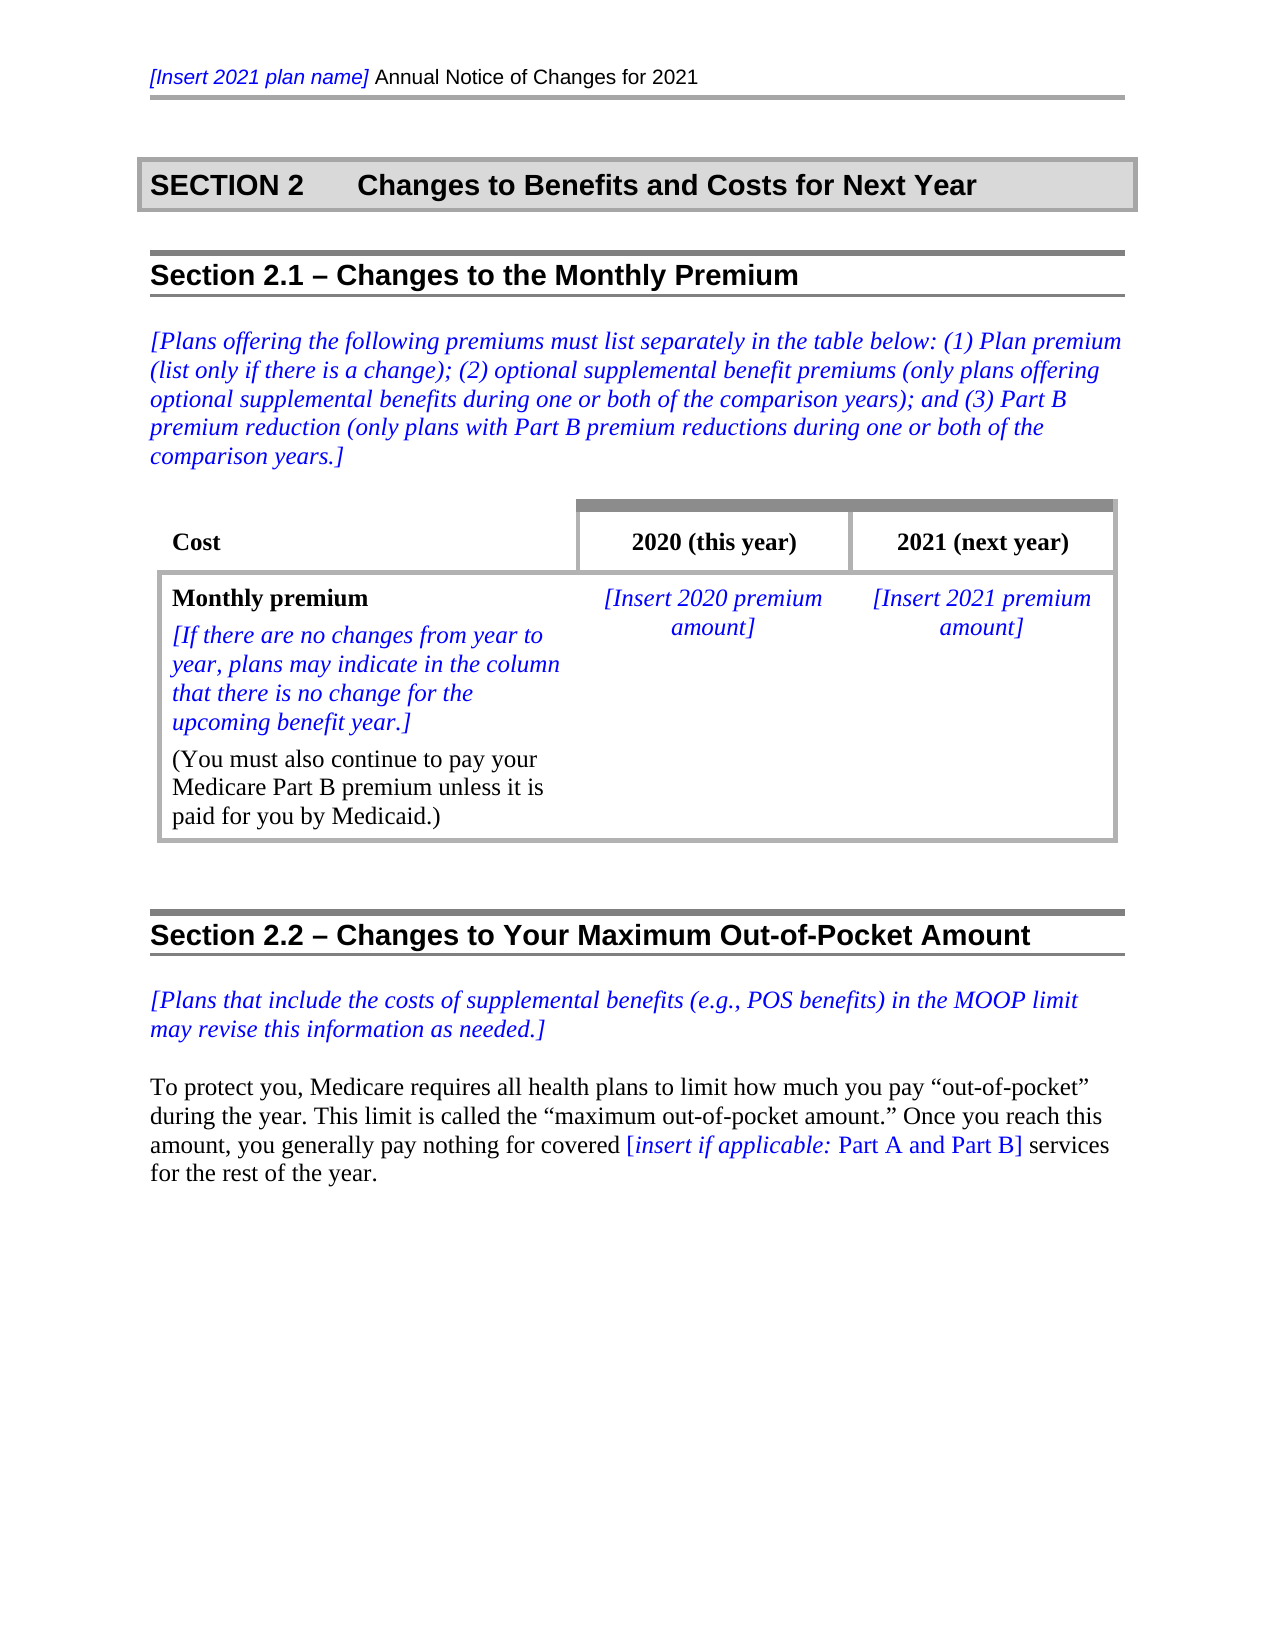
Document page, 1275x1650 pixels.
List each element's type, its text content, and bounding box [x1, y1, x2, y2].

subtitle Section 2.2 – Changes to Your Maximum Out-of-Pocket Amount [150, 916, 1125, 953]
table_cell [Insert 2020 premium amount] [578, 575, 851, 838]
table_header Cost [160, 499, 576, 570]
table_cell [Insert 2021 premium amount] [851, 575, 1113, 838]
subtitle Section 2.1 – Changes to the Monthly Premium [150, 256, 1125, 294]
table_header 2020 (this year) [580, 512, 848, 570]
text [Plans offering the following premiums must list separately in the table below: (1) Plan premium (list only if there is a change); (2) optional supplemental benefit premiums (only plans offering optional supplemental benefits during one or both of the comparison years); and (3) Part B premium reduction (only plans with Part B premium reductions during one or both of the comparison years.] [150, 326, 1125, 470]
text To protect you, Medicare requires all health plans to limit how much you pay “out-of-pocket” during the year. This limit is called the “maximum out-of-pocket amount.” Once you reach this amount, you generally pay nothing for covered [insert if applicable: Part A and Part B] services for the rest of the year. [150, 1072, 1125, 1187]
subtitle SECTION 2 Changes to Benefits and Costs for Next Year [142, 162, 1133, 208]
table_header 2021 (next year) [853, 512, 1113, 570]
table_cell Monthly premium [If there are no changes from year to year, plans may indicate in the column that there is no change for the upcoming benefit year.] (You must also continue to pay your Medicare Part B premium unless it is paid for you by Medicaid.) [162, 575, 578, 838]
text [Plans that include the costs of supplemental benefits (e.g., POS benefits) in the MOOP limit may revise this information as needed.] [150, 986, 1125, 1043]
